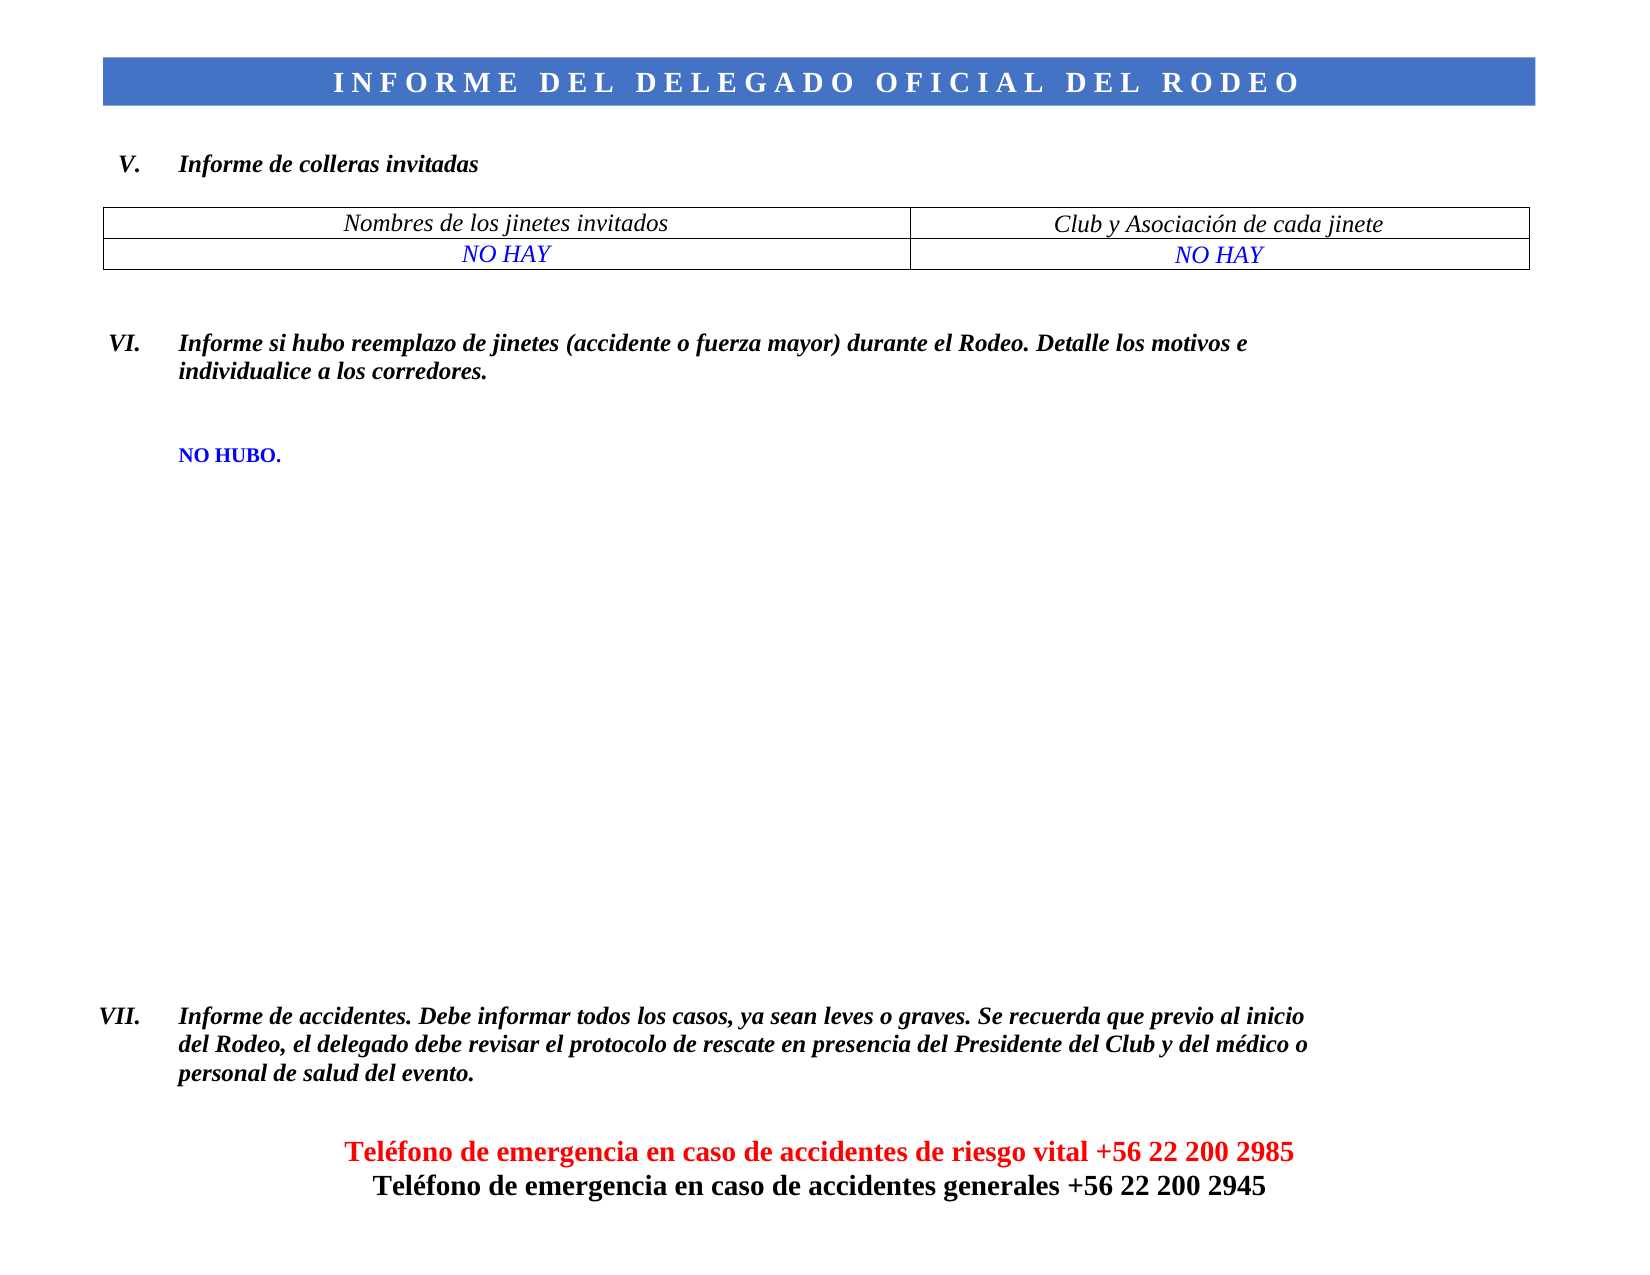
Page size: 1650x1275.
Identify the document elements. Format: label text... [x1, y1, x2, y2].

list NO HUBO. [178, 443, 1329, 467]
list Informe si hubo reemplazo de jinetes (accidente o fuerza mayor) durante el Rodeo. Detalle los motivos e individualice a los corredores. [141, 328, 1329, 385]
list Informe de accidentes. Debe informar todos los casos, ya sean leves o graves. Se recuerda que previo al inicio del Rodeo, el delegado debe revisar el protocolo de rescate en presencia del Presidente del Club y del médico o personal de salud del evento. [141, 1001, 1329, 1087]
table_cell NO HAY [911, 239, 1529, 269]
table_header Club y Asociación de cada jinete [911, 208, 1529, 238]
list Informe de colleras invitadas [141, 149, 1329, 178]
table_cell NO HAY [104, 239, 910, 269]
table_header Nombres de los jinetes invitados [104, 208, 910, 238]
